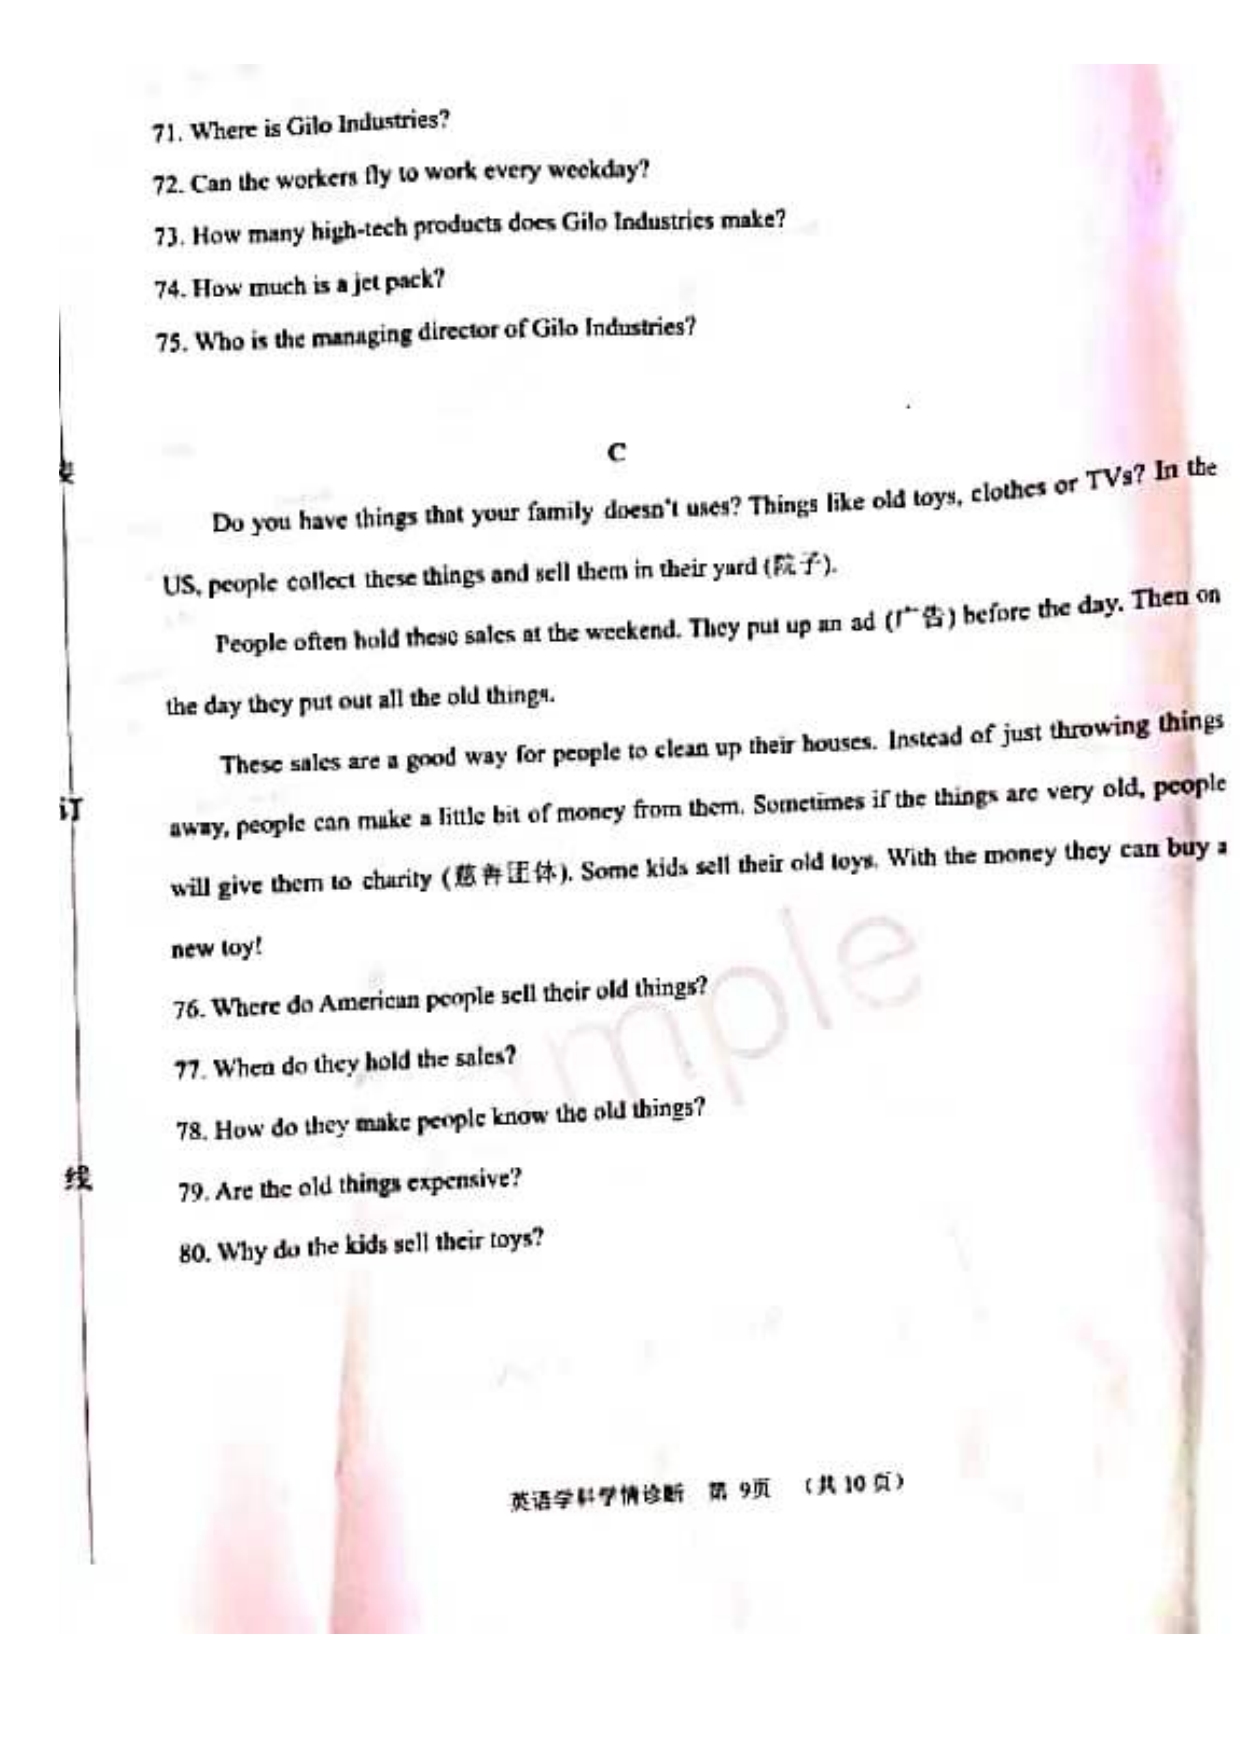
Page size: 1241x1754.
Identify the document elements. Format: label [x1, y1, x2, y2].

picture [59, 64, 1240, 1634]
